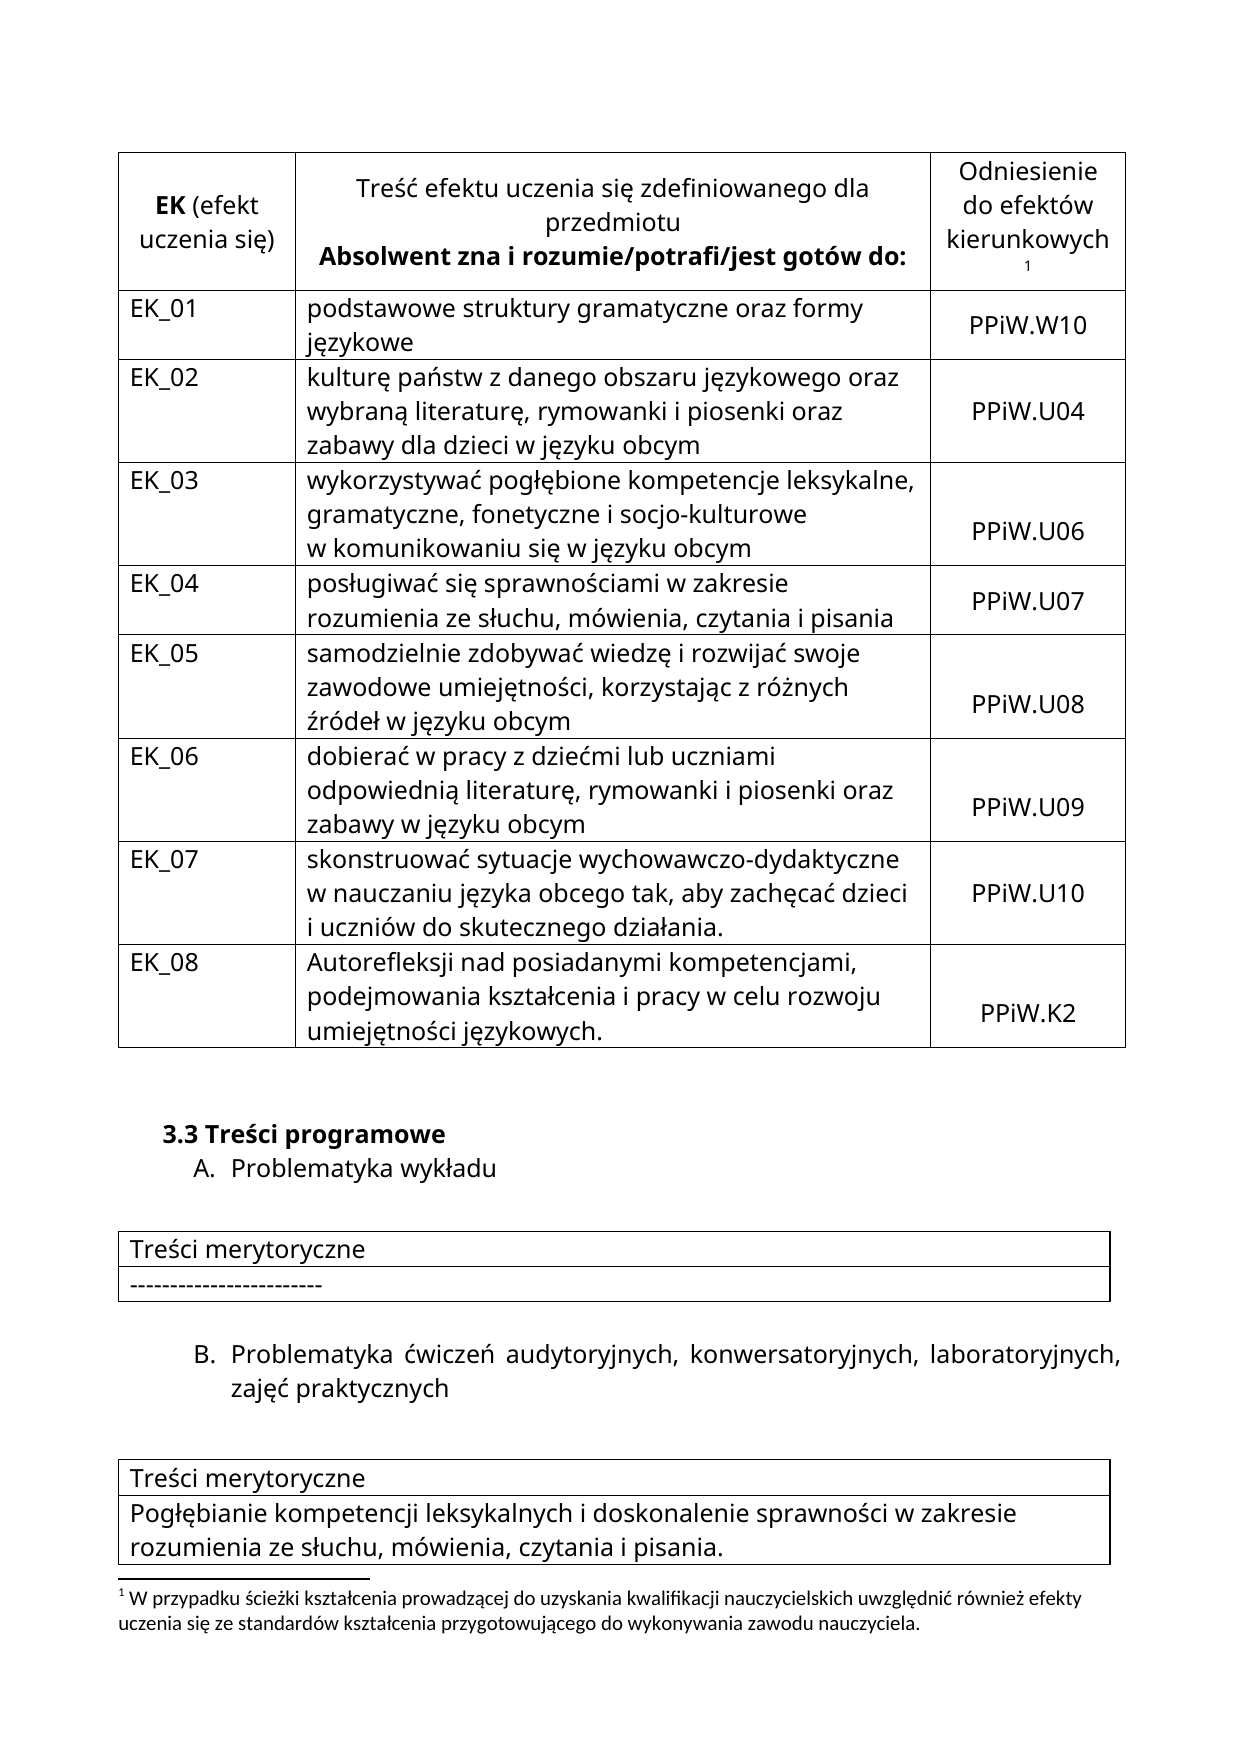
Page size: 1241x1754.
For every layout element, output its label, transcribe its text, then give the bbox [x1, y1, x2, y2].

table_cell EK_06 [119, 739, 295, 841]
table_cell ------------------------ [119, 1267, 1109, 1301]
table_cell EK_03 [119, 463, 295, 565]
table_cell Autorefleksji nad posiadanymi kompetencjami, podejmowania kształcenia i pracy w celu rozwoju umiejętności językowych. [296, 945, 930, 1047]
list Problematyka wykładu [193, 1150, 1122, 1184]
table_cell EK_02 [119, 360, 295, 462]
table_header Treści merytoryczne [119, 1232, 1109, 1266]
table_cell podstawowe struktury gramatyczne oraz formy językowe [296, 291, 930, 359]
table_cell PPiW.U04 [931, 360, 1125, 462]
table_cell PPiW.U08 [931, 635, 1125, 737]
table_cell skonstruować sytuacje wychowawczo-dydaktyczne w nauczaniu języka obcego tak, aby zachęcać dzieci i uczniów do skutecznego działania. [296, 842, 930, 944]
table_header Odniesienie do efektów kierunkowych [931, 153, 1125, 289]
table_cell posługiwać się sprawnościami w zakresie rozumienia ze słuchu, mówienia, czytania i pisania [296, 566, 930, 634]
table_cell wykorzystywać pogłębione kompetencje leksykalne, gramatyczne, fonetyczne i socjo-kulturowe w komunikowaniu się w języku obcym [296, 463, 930, 565]
table_cell EK_07 [119, 842, 295, 944]
table_cell EK_01 [119, 291, 295, 359]
table_header EK (efekt uczenia się) [119, 153, 295, 289]
table_cell EK_08 [119, 945, 295, 1047]
table_cell PPiW.U07 [931, 566, 1125, 634]
table_header Treści merytoryczne [119, 1460, 1109, 1494]
table_cell PPiW.W10 [931, 291, 1125, 359]
table_cell EK_05 [119, 635, 295, 737]
table_cell dobierać w pracy z dziećmi lub uczniami odpowiednią literaturę, rymowanki i piosenki oraz zabawy w języku obcym [296, 739, 930, 841]
table_header Treść efektu uczenia się zdefiniowanego dla przedmiotu Absolwent zna i rozumie/potrafi/jest gotów do: [296, 153, 930, 289]
table_cell PPiW.K2 [931, 945, 1125, 1047]
table_cell EK_04 [119, 566, 295, 634]
table_cell kulturę państw z danego obszaru językowego oraz wybraną literaturę, rymowanki i piosenki oraz zabawy dla dzieci w języku obcym [296, 360, 930, 462]
list 3.3 Treści programowe [162, 1116, 1122, 1150]
table_cell samodzielnie zdobywać wiedzę i rozwijać swoje zawodowe umiejętności, korzystając z różnych źródeł w języku obcym [296, 635, 930, 737]
table_cell PPiW.U09 [931, 739, 1125, 841]
table_cell Pogłębianie kompetencji leksykalnych i doskonalenie sprawności w zakresie rozumienia ze słuchu, mówienia, czytania i pisania. [119, 1496, 1109, 1564]
list Problematyka ćwiczeń audytoryjnych, konwersatoryjnych, laboratoryjnych, zajęć praktycznych [193, 1336, 1122, 1404]
table_cell PPiW.U06 [931, 463, 1125, 565]
table_cell PPiW.U10 [931, 842, 1125, 944]
